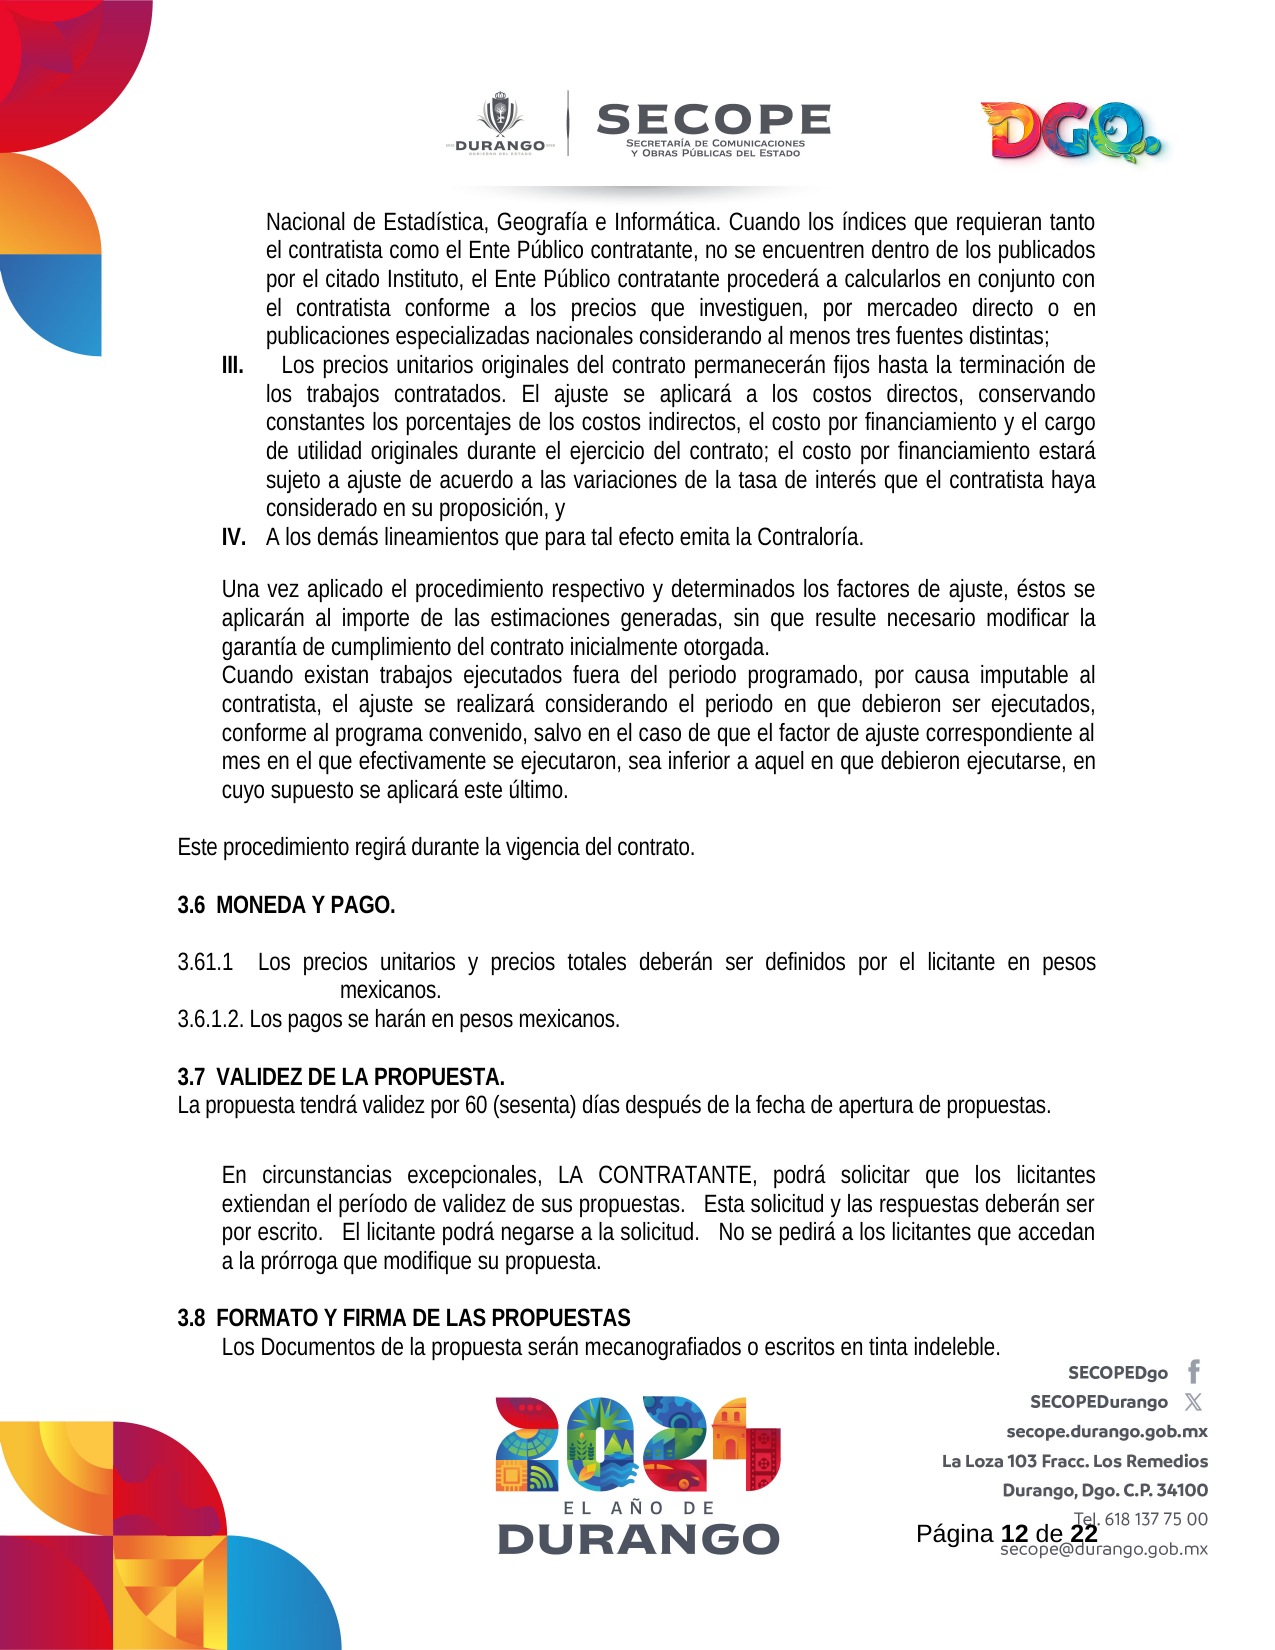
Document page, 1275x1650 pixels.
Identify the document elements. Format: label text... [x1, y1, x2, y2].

text 3.61.1 Los precios unitarios y precios totales deberán ser definidos por el licitante en pesos mexicanos. [177, 947, 1098, 1004]
list A los demás lineamientos que para tal efecto emita la Contraloría. [222, 522, 1098, 551]
text En circunstancias excepcionales, LA CONTRATANTE, podrá solicitar que los licitantes extiendan el período de validez de sus propuestas. Esta solicitud y las respuestas deberán ser por escrito. El licitante podrá negarse a la solicitud. No se pedirá a los licitantes que accedan a la prórroga que modifique su propuesta. [222, 1160, 1098, 1274]
text 3.6 MONEDA Y PAGO. [177, 889, 1098, 918]
text Cuando existan trabajos ejecutados fuera del periodo programado, por causa imputable al contratista, el ajuste se realizará considerando el periodo en que debieron ser ejecutados, conforme al programa convenido, salvo en el caso de que el factor de ajuste correspondiente al mes en el que efectivamente se ejecutaron, sea inferior a aquel en que debieron ejecutarse, en cuyo supuesto se aplicará este último. [222, 660, 1098, 804]
text Este procedimiento regirá durante la vigencia del contrato. [177, 832, 1098, 861]
text Los Documentos de la propuesta serán mecanografiados o escritos en tinta indeleble. [222, 1332, 1098, 1360]
text 3.7 VALIDEZ DE LA PROPUESTA. [177, 1061, 1098, 1090]
text 3.6.1.2. Los pagos se harán en pesos mexicanos. [177, 1004, 1098, 1033]
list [222, 207, 1098, 350]
text La propuesta tendrá validez por 60 (sesenta) días después de la fecha de apertura de propuestas. [177, 1090, 1098, 1119]
text Una vez aplicado el procedimiento respectivo y determinados los factores de ajuste, éstos se aplicarán al importe de las estimaciones generadas, sin que resulte necesario modificar la garantía de cumplimiento del contrato inicialmente otorgada. [222, 574, 1098, 660]
text 3.8 FORMATO Y FIRMA DE LAS PROPUESTAS [177, 1303, 1098, 1332]
picture [0, 0, 1275, 1650]
list Los precios unitarios originales del contrato permanecerán fijos hasta la terminación de los trabajos contratados. El ajuste se aplicará a los costos directos, conservando constantes los porcentajes de los costos indirectos, el costo por financiamiento y el cargo de utilidad originales durante el ejercicio del contrato; el costo por financiamiento estará sujeto a ajuste de acuerdo a las variaciones de la tasa de interés que el contratista haya considerado en su proposición, y [222, 350, 1098, 522]
